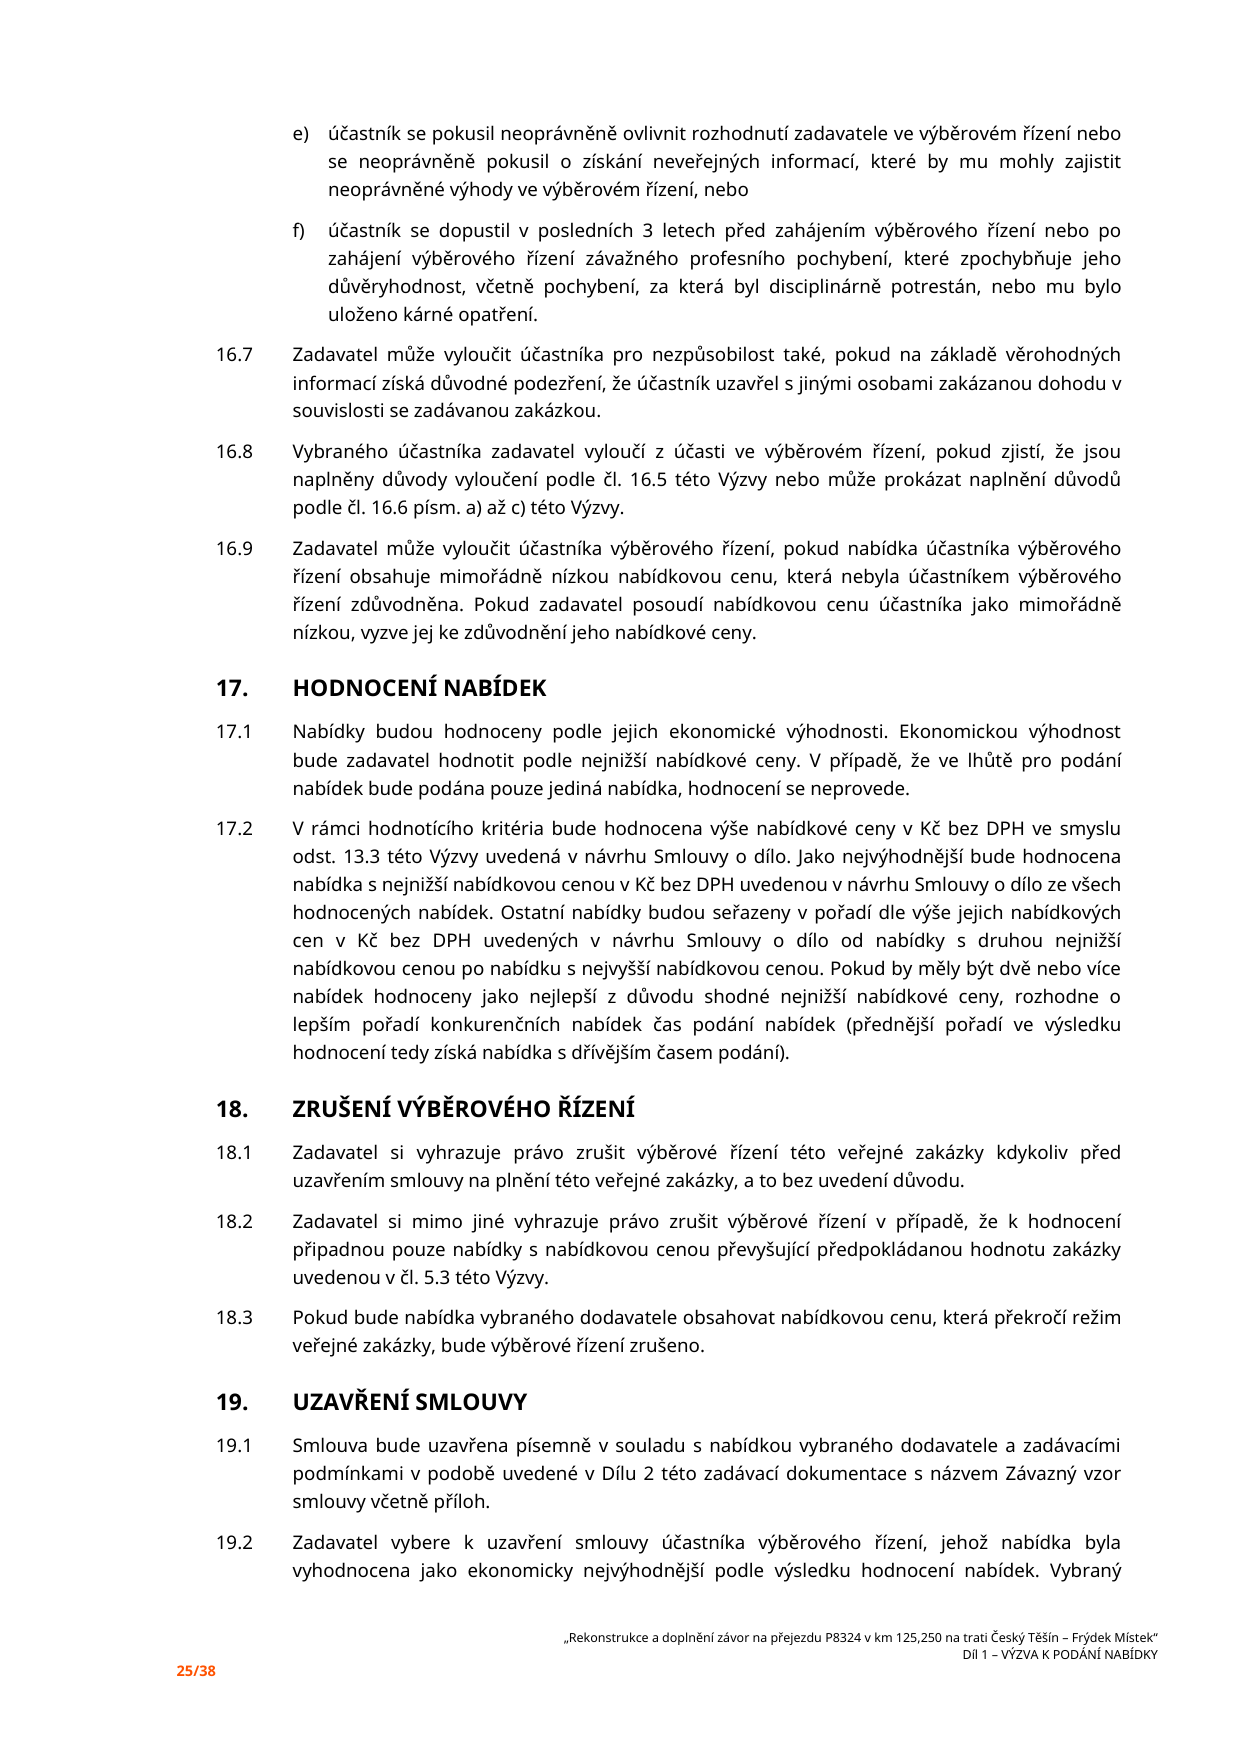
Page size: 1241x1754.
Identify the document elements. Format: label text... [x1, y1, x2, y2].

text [216, 1529, 1122, 1583]
text ZRUŠENÍ VÝBĚROVÉHO ŘÍZENÍ [216, 1093, 1122, 1124]
text Zadavatel si vyhrazuje právo zrušit výběrové řízení této veřejné zakázky kdykoliv před uzavřením smlouvy na plnění této veřejné zakázky, a to bez uvedení důvodu. [216, 1139, 1122, 1193]
text Vybraného účastníka zadavatel vyloučí z účasti ve výběrovém řízení, pokud zjistí, že jsou naplněny důvody vyloučení podle čl. 16.5 této Výzvy nebo může prokázat naplnění důvodů podle čl. 16.6 písm. a) až c) této Výzvy. [216, 438, 1122, 520]
text Smlouva bude uzavřena písemně v souladu s nabídkou vybraného dodavatele a zadávacími podmínkami v podobě uvedené v Dílu 2 této zadávací dokumentace s názvem Závazný vzor smlouvy včetně příloh. [216, 1432, 1122, 1514]
text HODNOCENÍ NABÍDEK [216, 672, 1122, 703]
text UZAVŘENÍ SMLOUVY [216, 1386, 1122, 1417]
text Pokud bude nabídka vybraného dodavatele obsahovat nabídkovou cenu, která překročí režim veřejné zakázky, bude výběrové řízení zrušeno. [216, 1304, 1122, 1358]
text Zadavatel může vyloučit účastníka pro nezpůsobilost také, pokud na základě věrohodných informací získá důvodné podezření, že účastník uzavřel s jinými osobami zakázanou dohodu v souvislosti se zadávanou zakázkou. [216, 342, 1122, 423]
text Zadavatel může vyloučit účastníka výběrového řízení, pokud nabídka účastníka výběrového řízení obsahuje mimořádně nízkou nabídkovou cenu, která nebyla účastníkem výběrového řízení zdůvodněna. Pokud zadavatel posoudí nabídkovou cenu účastníka jako mimořádně nízkou, vyzve jej ke zdůvodnění jeho nabídkové ceny. [216, 535, 1122, 644]
text V rámci hodnotícího kritéria bude hodnocena výše nabídkové ceny v Kč bez DPH ve smyslu odst. 13.3 této Výzvy uvedená v návrhu Smlouvy o dílo. Jako nejvýhodnější bude hodnocena nabídka s nejnižší nabídkovou cenou v Kč bez DPH uvedenou v návrhu Smlouvy o dílo ze všech hodnocených nabídek. Ostatní nabídky budou seřazeny v pořadí dle výše jejich nabídkových cen v Kč bez DPH uvedených v návrhu Smlouvy o dílo od nabídky s druhou nejnižší nabídkovou cenou po nabídku s nejvyšší nabídkovou cenou. Pokud by měly být dvě nebo více nabídek hodnoceny jako nejlepší z důvodu shodné nejnižší nabídkové ceny, rozhodne o lepším pořadí konkurenčních nabídek čas podání nabídek (přednější pořadí ve výsledku hodnocení tedy získá nabídka s dřívějším časem podání). [216, 815, 1122, 1065]
list účastník se dopustil v posledních 3 letech před zahájením výběrového řízení nebo po zahájení výběrového řízení závažného profesního pochybení, které zpochybňuje jeho důvěryhodnost, včetně pochybení, za která byl disciplinárně potrestán, nebo mu bylo uloženo kárné opatření. [292, 217, 1122, 327]
list účastník se pokusil neoprávněně ovlivnit rozhodnutí zadavatele ve výběrovém řízení nebo se neoprávněně pokusil o získání neveřejných informací, které by mu mohly zajistit neoprávněné výhody ve výběrovém řízení, nebo [292, 121, 1122, 202]
text Zadavatel si mimo jiné vyhrazuje právo zrušit výběrové řízení v případě, že k hodnocení připadnou pouze nabídky s nabídkovou cenou převyšující předpokládanou hodnotu zakázky uvedenou v čl. 5.3 této Výzvy. [216, 1208, 1122, 1289]
text Nabídky budou hodnoceny podle jejich ekonomické výhodnosti. Ekonomickou výhodnost bude zadavatel hodnotit podle nejnižší nabídkové ceny. V případě, že ve lhůtě pro podání nabídek bude podána pouze jediná nabídka, hodnocení se neprovede. [216, 719, 1122, 800]
